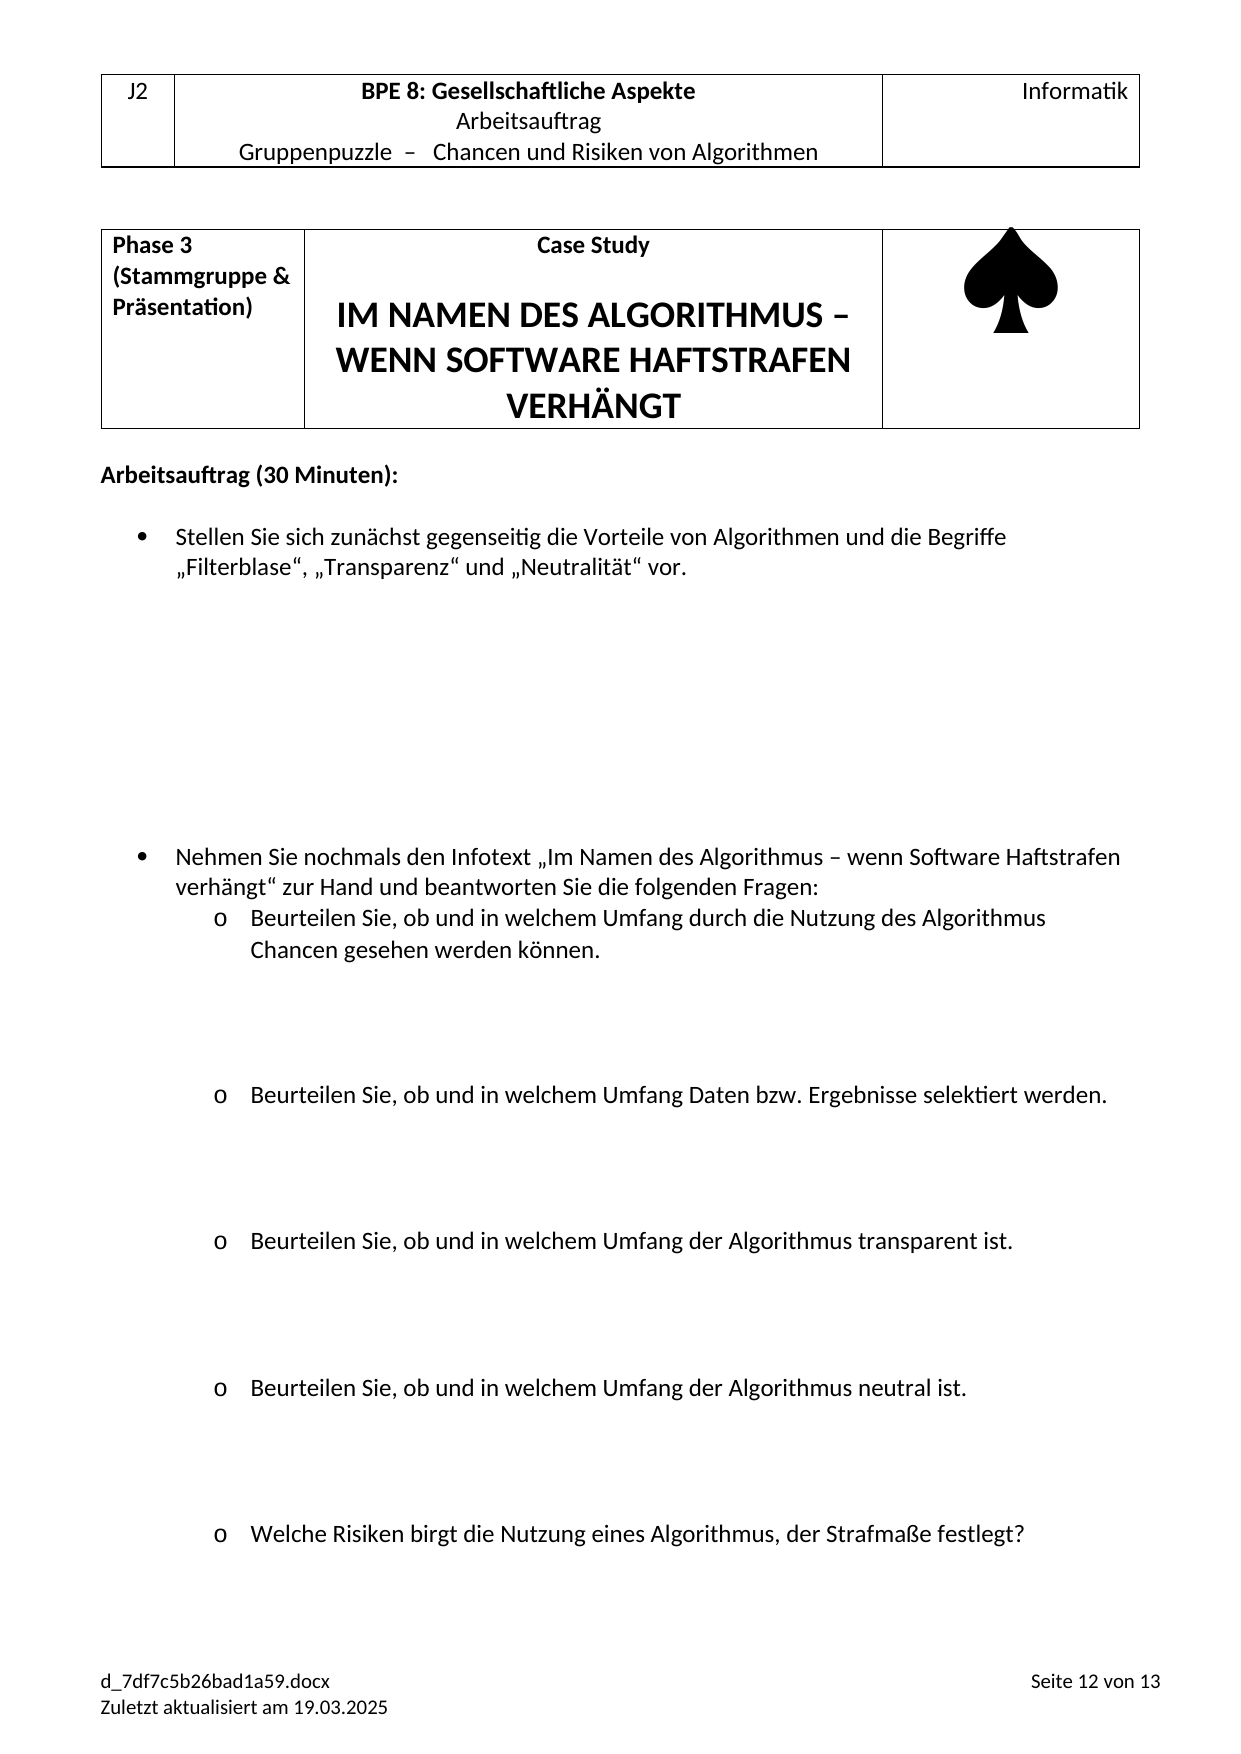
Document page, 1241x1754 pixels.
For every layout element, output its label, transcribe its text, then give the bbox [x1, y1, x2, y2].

list Nehmen Sie nochmals den Infotext „Im Namen des Algorithmus – wenn Software Haftstrafen verhängt“ zur Hand und beantworten Sie die folgenden Fragen: [138, 841, 1140, 902]
text Arbeitsauftrag (30 Minuten): [100, 460, 1140, 490]
table_header Case Study IM NAMEN DES ALGORITHMUS – WENN SOFTWARE HAFTSTRAFEN VERHÄNGT [305, 230, 882, 428]
list Beurteilen Sie, ob und in welchem Umfang der Algorithmus transparent ist. [213, 1225, 1140, 1257]
list Welche Risiken birgt die Nutzung eines Algorithmus, der Strafmaße festlegt? [213, 1518, 1140, 1550]
list Beurteilen Sie, ob und in welchem Umfang durch die Nutzung des Algorithmus Chancen gesehen werden können. [213, 902, 1140, 964]
list Beurteilen Sie, ob und in welchem Umfang der Algorithmus neutral ist. [213, 1372, 1140, 1403]
list Beurteilen Sie, ob und in welchem Umfang Daten bzw. Ergebnisse selektiert werden. [213, 1079, 1140, 1111]
table_header Phase 3 (Stammgruppe & Präsentation) [102, 230, 304, 428]
table_header [883, 230, 1139, 428]
list Stellen Sie sich zunächst gegenseitig die Vorteile von Algorithmen und die Begriffe „Filterblase“, „Transparenz“ und „Neutralität“ vor. [138, 521, 1140, 582]
